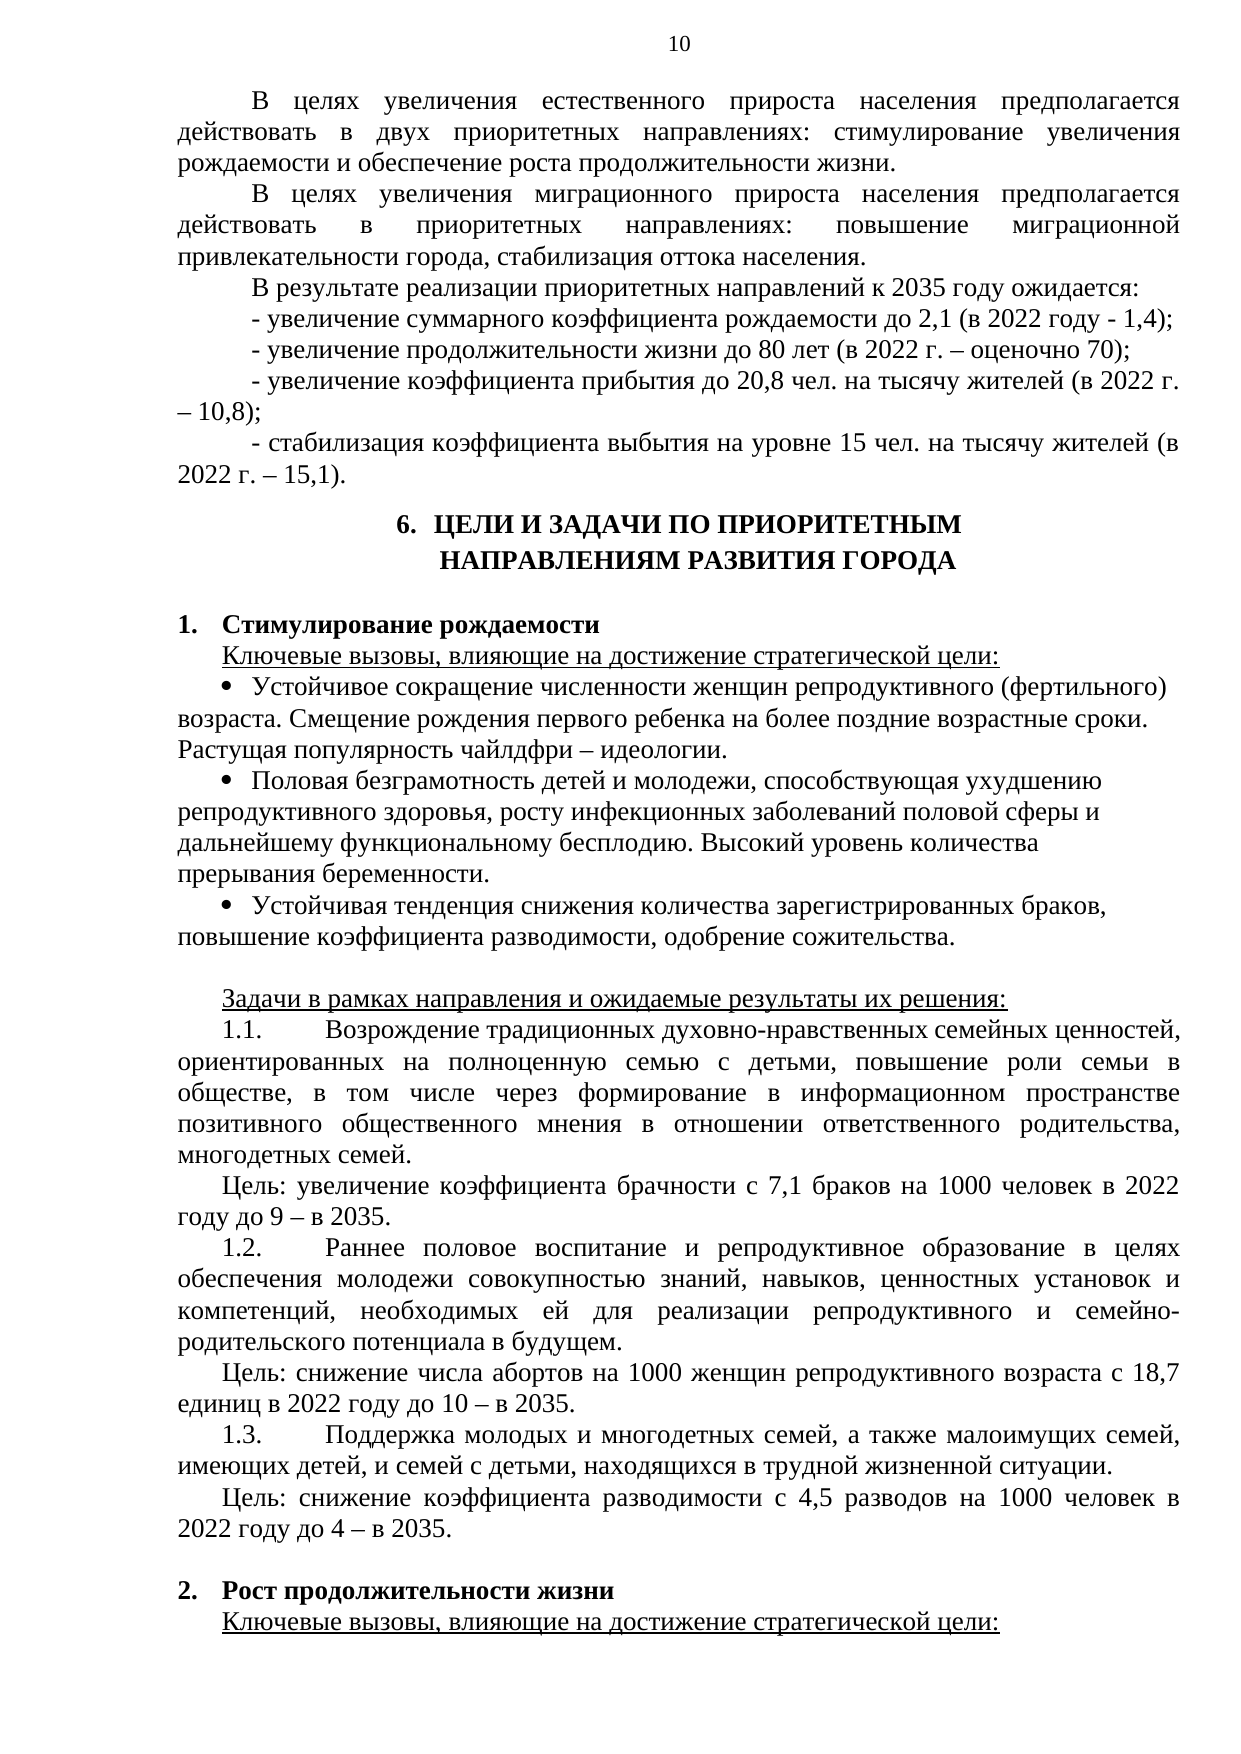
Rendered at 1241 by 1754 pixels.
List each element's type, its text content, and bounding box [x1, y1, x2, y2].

list Устойчивая тенденция снижения количества зарегистрированных браков, повышение коэффициента разводимости, одобрение сожительства. [177, 889, 1181, 951]
list Возрождение традиционных духовно-нравственных семейных ценностей, ориентированных на полноценную семью с детьми, повышение роли семьи в обществе, в том числе через формирование в информационном пространстве позитивного общественного мнения в отношении ответственного родительства, многодетных семей. [177, 1013, 1181, 1169]
list Задачи в рамках направления и ожидаемые результаты их решения: [222, 982, 1181, 1013]
list Половая безграмотность детей и молодежи, способствующая ухудшению репродуктивного здоровья, росту инфекционных заболеваний половой сферы и дальнейшему функциональному бесплодию. Высокий уровень количества прерывания беременности. [177, 764, 1181, 889]
text В целях увеличения естественного прироста населения предполагается действовать в двух приоритетных направлениях: стимулирование увеличения рождаемости и обеспечение роста продолжительности жизни. [177, 84, 1181, 177]
list Ключевые вызовы, влияющие на достижение стратегической цели: [177, 1605, 1181, 1636]
text - увеличение продолжительности жизни до 80 лет (в 2022 г. – оценочно 70); [177, 333, 1181, 364]
text НАПРАВЛЕНИЯМ РАЗВИТИЯ ГОРОДА [215, 544, 1181, 575]
list Цель: снижение числа абортов на 1000 женщин репродуктивного возраста с 18,7 единиц в 2022 году до 10 – в 2035. [177, 1356, 1181, 1418]
list Ключевые вызовы, влияющие на достижение стратегической цели: [177, 639, 1181, 671]
text В результате реализации приоритетных направлений к 2035 году ожидается: [177, 271, 1181, 302]
list ЦЕЛИ И ЗАДАЧИ ПО ПРИОРИТЕТНЫМ [177, 508, 1181, 539]
list Стимулирование рождаемости [177, 608, 1181, 639]
list Цель: увеличение коэффициента брачности с 7,1 браков на 1000 человек в 2022 году до 9 – в 2035. [177, 1169, 1181, 1231]
list Рост продолжительности жизни [177, 1574, 1181, 1605]
list Устойчивое сокращение численности женщин репродуктивного (фертильного) возраста. Смещение рождения первого ребенка на более поздние возрастные сроки. Растущая популярность чайлдфри – идеологии. [177, 671, 1181, 764]
text - увеличение суммарного коэффициента рождаемости до 2,1 (в 2022 году - 1,4); [177, 302, 1181, 333]
text - увеличение коэффициента прибытия до 20,8 чел. на тысячу жителей (в 2022 г. – 10,8); [177, 364, 1181, 427]
text В целях увеличения миграционного прироста населения предполагается действовать в приоритетных направлениях: повышение миграционной привлекательности города, стабилизация оттока населения. [177, 177, 1181, 271]
list Поддержка молодых и многодетных семей, а также малоимущих семей, имеющих детей, и семей с детьми, находящихся в трудной жизненной ситуации. [177, 1418, 1181, 1481]
text - стабилизация коэффициента выбытия на уровне 15 чел. на тысячу жителей (в 2022 г. – 15,1). [177, 427, 1181, 489]
list Раннее половое воспитание и репродуктивное образование в целях обеспечения молодежи совокупностью знаний, навыков, ценностных установок и компетенций, необходимых ей для реализации репродуктивного и семейно-родительского потенциала в будущем. [177, 1231, 1181, 1356]
list Цель: снижение коэффициента разводимости с 4,5 разводов на 1000 человек в 2022 году до 4 – в 2035. [177, 1481, 1181, 1543]
